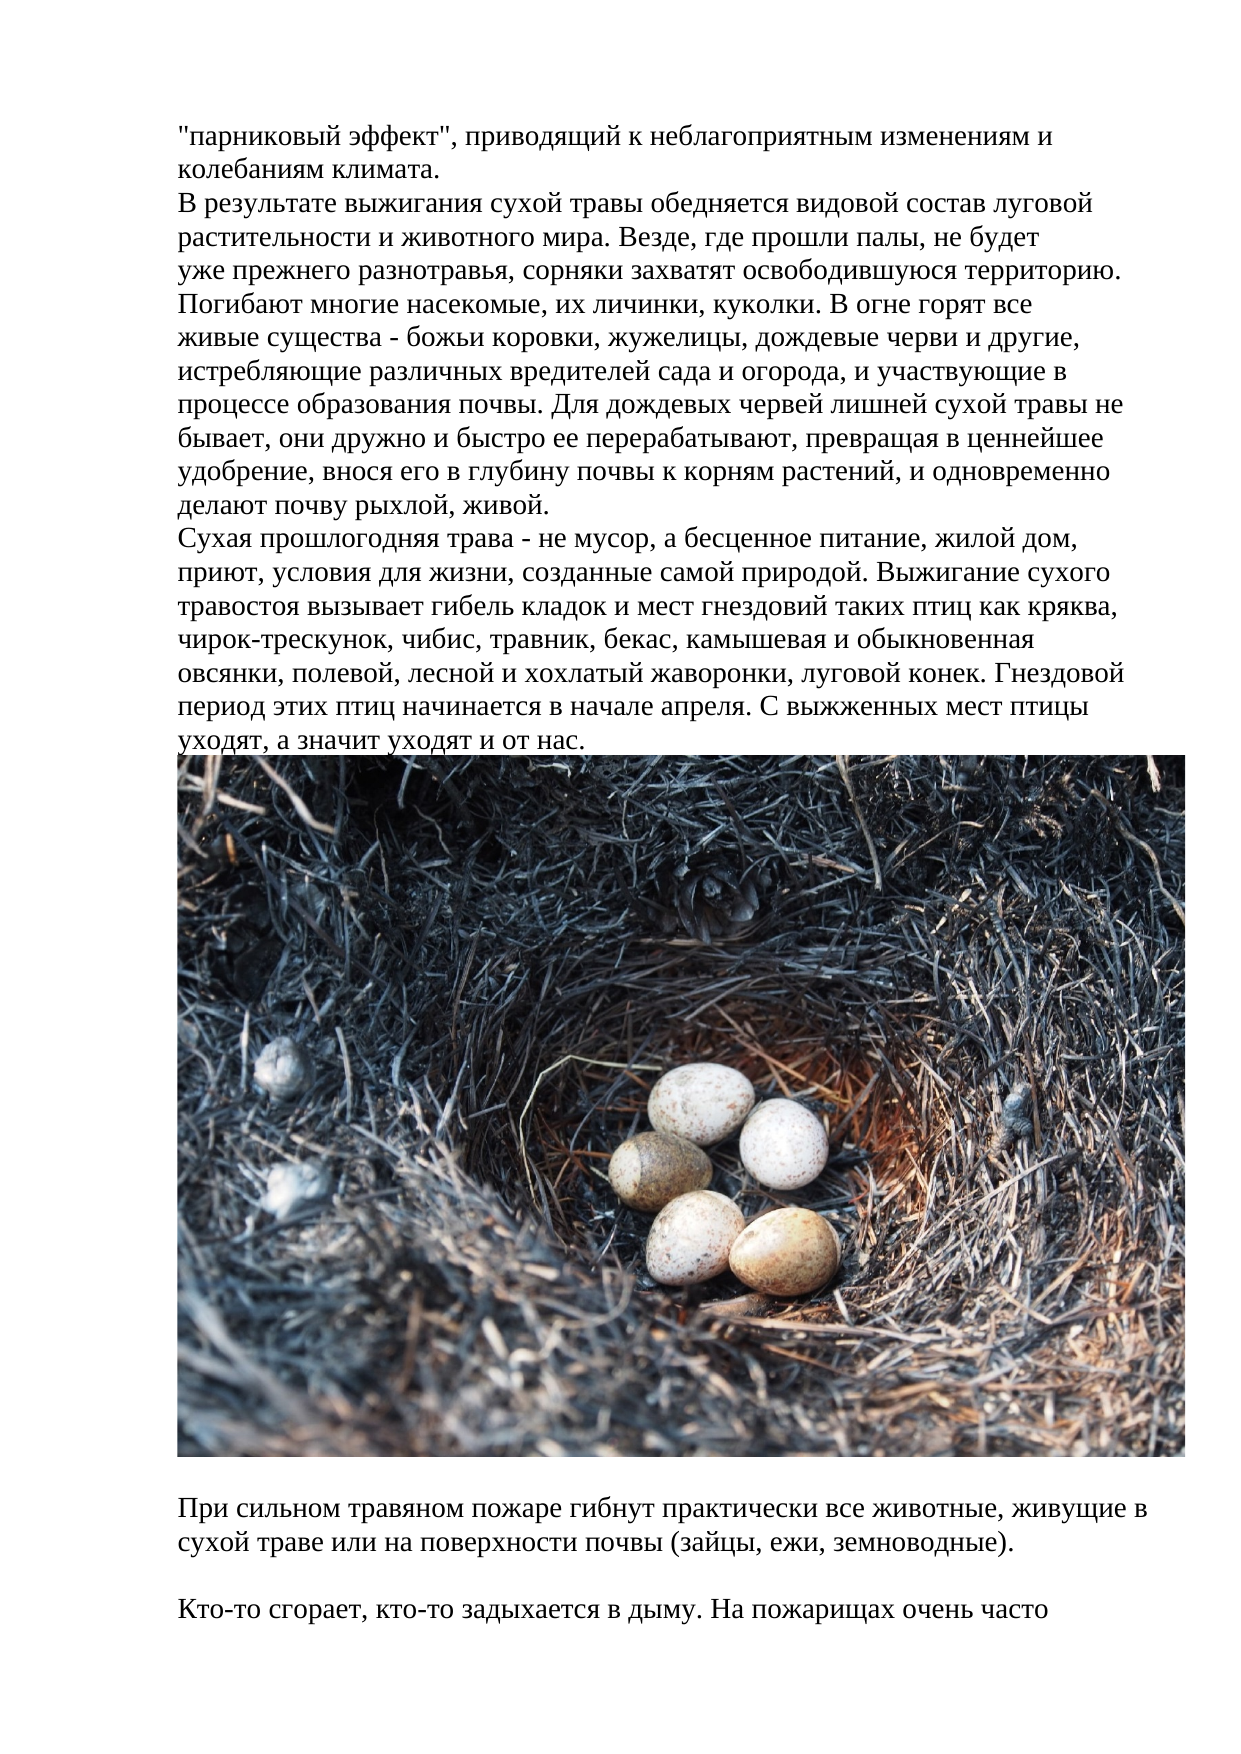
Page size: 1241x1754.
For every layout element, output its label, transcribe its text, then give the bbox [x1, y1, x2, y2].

text удобрение, внося его в глубину почвы к корням растений, и одновременно [177, 453, 1152, 487]
text В результате выжигания сухой травы обедняется видовой состав луговой растительности и животного мира. Везде, где прошли палы, не будет [177, 185, 1152, 252]
text Сухая прошлогодняя трава - не мусор, а бесценное питание, жилой дом, приют, условия для жизни, созданные самой природой. Выжигание сухого травостоя вызывает гибель кладок и мест гнездовий таких птиц как кряква, чирок-трескунок, чибис, травник, бекас, камышевая и обыкновенная [177, 521, 1152, 655]
text истребляющие различных вредителей сада и огорода, и участвующие в [177, 353, 1152, 386]
text Кто-то сгорает, кто-то задыхается в дыму. На пожарищах очень часто [177, 1591, 1152, 1624]
picture [177, 755, 1186, 1457]
text уходят, а значит уходят и от нас. [177, 722, 1152, 755]
text При сильном травяном пожаре гибнут практически все животные, живущие в сухой траве или на поверхности почвы (зайцы, ежи, земноводные). [177, 1490, 1152, 1557]
text бывает, они дружно и быстро ее перерабатывают, превращая в ценнейшее [177, 420, 1152, 453]
text уже прежнего разнотравья, сорняки захватят освободившуюся территорию. [177, 252, 1152, 286]
text живые существа - божьи коровки, жужелицы, дождевые черви и другие, [177, 319, 1152, 353]
text период этих птиц начинается в начале апреля. С выжженных мест птицы [177, 688, 1152, 722]
text делают почву рыхлой, живой. [177, 487, 1152, 521]
text Погибают многие насекомые, их личинки, куколки. В огне горят все [177, 286, 1152, 319]
text процессе образования почвы. Для дождевых червей лишней сухой травы не [177, 386, 1152, 420]
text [177, 118, 1152, 185]
text овсянки, полевой, лесной и хохлатый жаворонки, луговой конек. Гнездовой [177, 655, 1152, 688]
